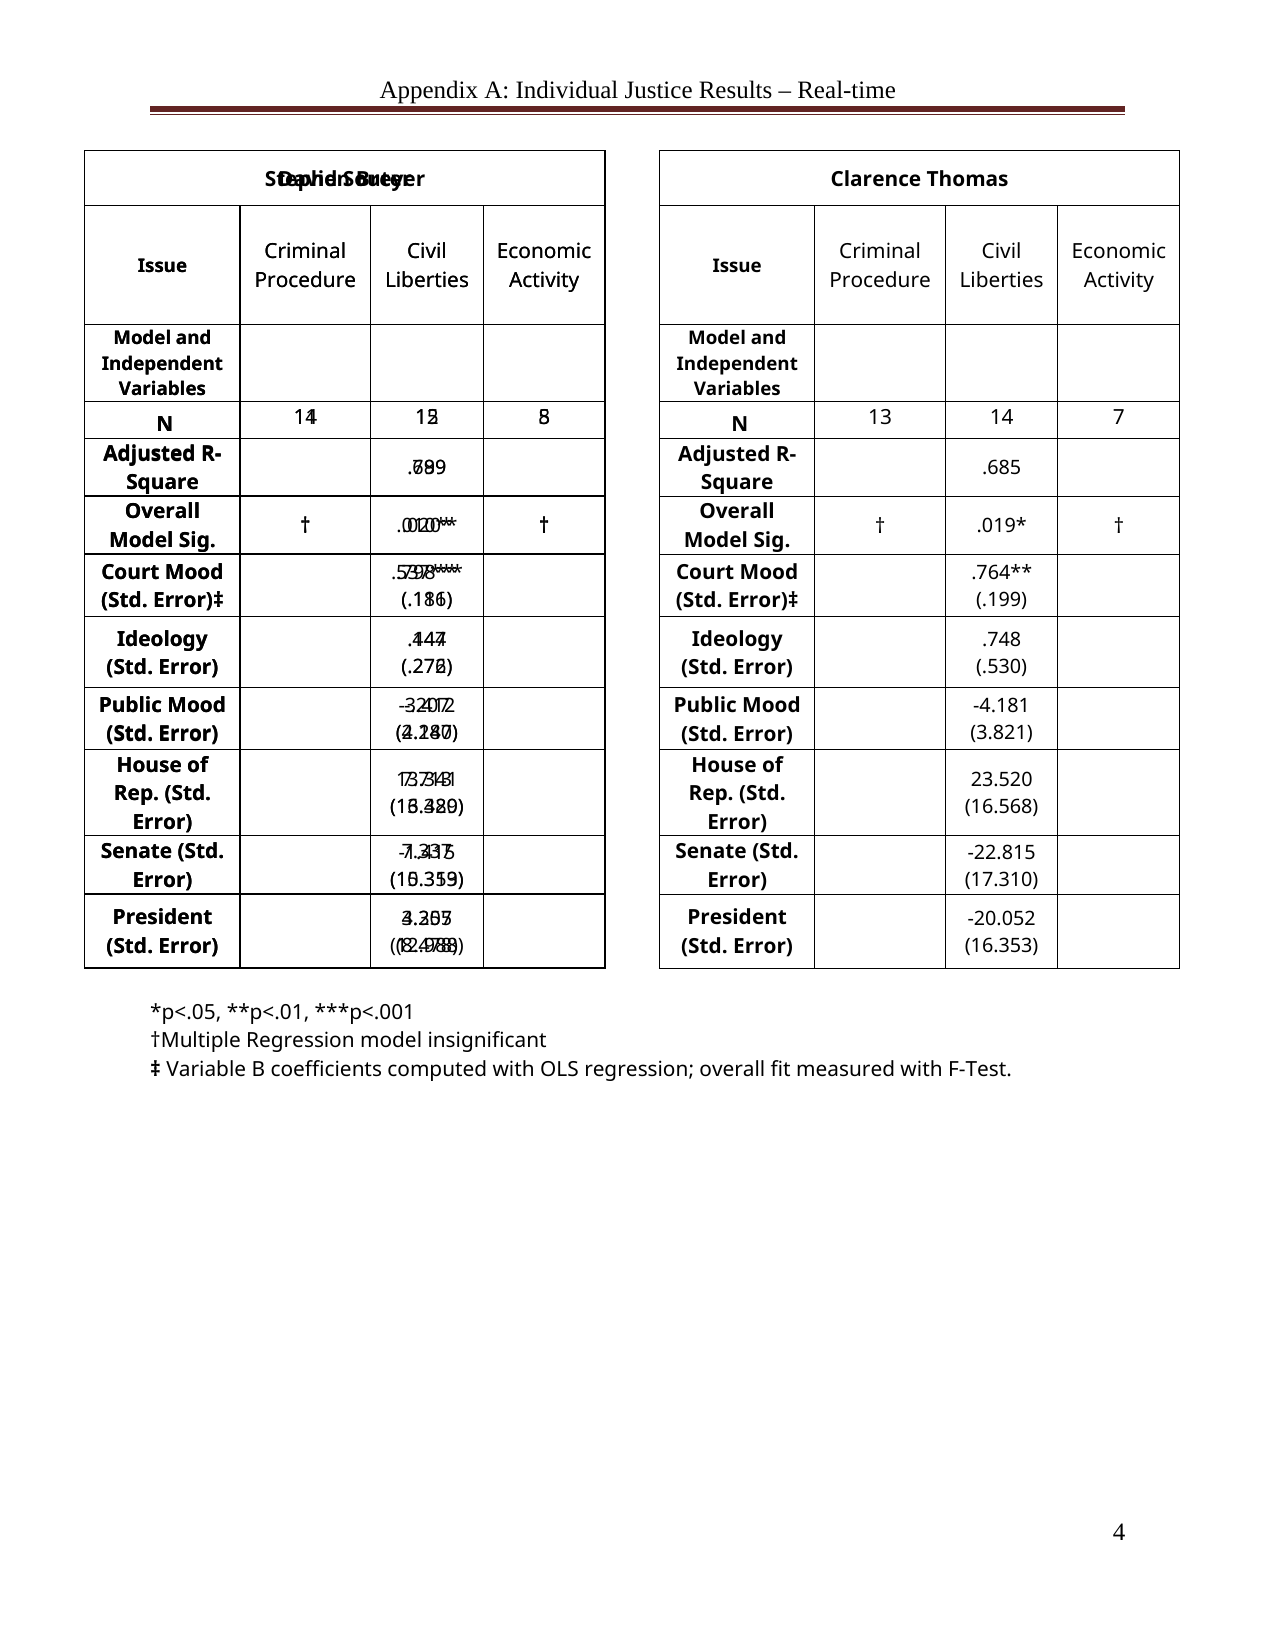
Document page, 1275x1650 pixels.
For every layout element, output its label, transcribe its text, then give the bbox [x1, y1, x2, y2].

table_cell Economic Activity [1058, 206, 1179, 323]
table_cell N [660, 402, 814, 438]
table_cell 12 [371, 402, 483, 437]
table_cell [815, 617, 945, 687]
table_cell [815, 439, 945, 496]
table_cell [241, 894, 370, 967]
table_cell .685 [946, 439, 1057, 496]
table_cell 23.520 (16.568) [946, 750, 1057, 835]
table_cell [241, 325, 370, 401]
table_cell .764** (.199) [946, 555, 1057, 616]
table_cell [484, 894, 604, 967]
table_cell Civil Liberties [371, 206, 483, 323]
table_cell 7.337 (15.353) [371, 836, 483, 893]
table_cell Overall Model Sig. [660, 497, 814, 553]
table_cell [1058, 750, 1179, 835]
table_cell 5 [484, 402, 604, 437]
table_cell † [484, 496, 604, 553]
table_cell [241, 617, 370, 687]
table_header Clarence Thomas [660, 151, 1179, 205]
table_cell .748 (.530) [946, 617, 1057, 687]
table_cell Economic Activity [484, 206, 604, 323]
table_cell [815, 895, 945, 967]
table_cell [815, 325, 945, 401]
table_cell † [241, 496, 370, 553]
table_header Stephen Breyer [85, 151, 604, 205]
table_cell [241, 554, 370, 616]
table_cell [241, 750, 370, 835]
text †Multiple Regression model insignificant [150, 1025, 1125, 1054]
table_cell Senate (Std. Error) [85, 836, 239, 893]
table_cell Model and Independent Variables [660, 325, 814, 401]
table_cell [946, 325, 1057, 401]
table_cell [1058, 836, 1179, 893]
table_cell -4.181 (3.821) [946, 688, 1057, 749]
table_cell [1058, 325, 1179, 401]
table_cell [484, 836, 604, 893]
table_cell † [1058, 497, 1179, 553]
table_cell President (Std. Error) [85, 894, 239, 967]
table_cell Issue [660, 206, 814, 323]
table_cell 4.257 (12.988) [371, 894, 483, 967]
table_cell [1058, 617, 1179, 687]
table_cell .019* [946, 497, 1057, 553]
table_cell Adjusted R-Square [85, 439, 239, 495]
table_cell .020* [371, 496, 483, 553]
table_cell -.207 (4.180) [371, 688, 483, 749]
table_cell House of Rep. (Std. Error) [660, 750, 814, 835]
table_cell Overall Model Sig. [85, 496, 239, 553]
table_cell Criminal Procedure [815, 206, 945, 323]
table_cell [484, 325, 604, 401]
table_cell [815, 688, 945, 749]
table_cell House of Rep. (Std. Error) [85, 750, 239, 835]
table_cell Model and Independent Variables [85, 325, 239, 401]
table_cell Adjusted R-Square [660, 439, 814, 496]
table_cell [1058, 555, 1179, 616]
table_cell [1058, 895, 1179, 967]
table_cell [241, 439, 370, 495]
table_cell [1058, 439, 1179, 496]
table_cell Senate (Std. Error) [660, 836, 814, 893]
table_cell .444 (.272) [371, 617, 483, 687]
table_cell .789 [371, 439, 483, 495]
table_cell [371, 325, 483, 401]
table_cell Issue [85, 206, 239, 323]
table_cell 14 [946, 402, 1057, 438]
table_cell [815, 555, 945, 616]
table_cell 7 [1058, 402, 1179, 438]
text *p<.05, **p<.01, ***p<.001 [150, 150, 1125, 1025]
table_cell 11 [241, 402, 370, 437]
table_cell Court Mood (Std. Error)‡ [85, 554, 239, 616]
table_cell [815, 836, 945, 893]
table_cell [484, 617, 604, 687]
table_cell [484, 439, 604, 495]
table_cell Public Mood (Std. Error) [85, 688, 239, 749]
table_cell .798** (.186) [371, 554, 483, 616]
table_cell Ideology (Std. Error) [85, 617, 239, 687]
table_cell [815, 750, 945, 835]
table_cell † [815, 497, 945, 553]
table_cell Public Mood (Std. Error) [660, 688, 814, 749]
table_cell [484, 554, 604, 616]
table_cell 13 [815, 402, 945, 438]
table_cell Ideology (Std. Error) [660, 617, 814, 687]
table_cell [241, 688, 370, 749]
table_cell [484, 750, 604, 835]
table_cell Court Mood (Std. Error)‡ [660, 555, 814, 616]
table_cell 7.713 (16.389) [371, 750, 483, 835]
table_cell -22.815 (17.310) [946, 836, 1057, 893]
table_cell Criminal Procedure [241, 206, 370, 323]
text ‡ Variable B coefficients computed with OLS regression; overall fit measured with F-Test. [150, 1054, 1125, 1082]
table_cell [1058, 688, 1179, 749]
table_cell [484, 688, 604, 749]
table_cell N [85, 402, 239, 437]
table_cell Civil Liberties [946, 206, 1057, 323]
table_cell [241, 836, 370, 893]
table_cell President (Std. Error) [660, 895, 814, 967]
table_cell -20.052 (16.353) [946, 895, 1057, 967]
